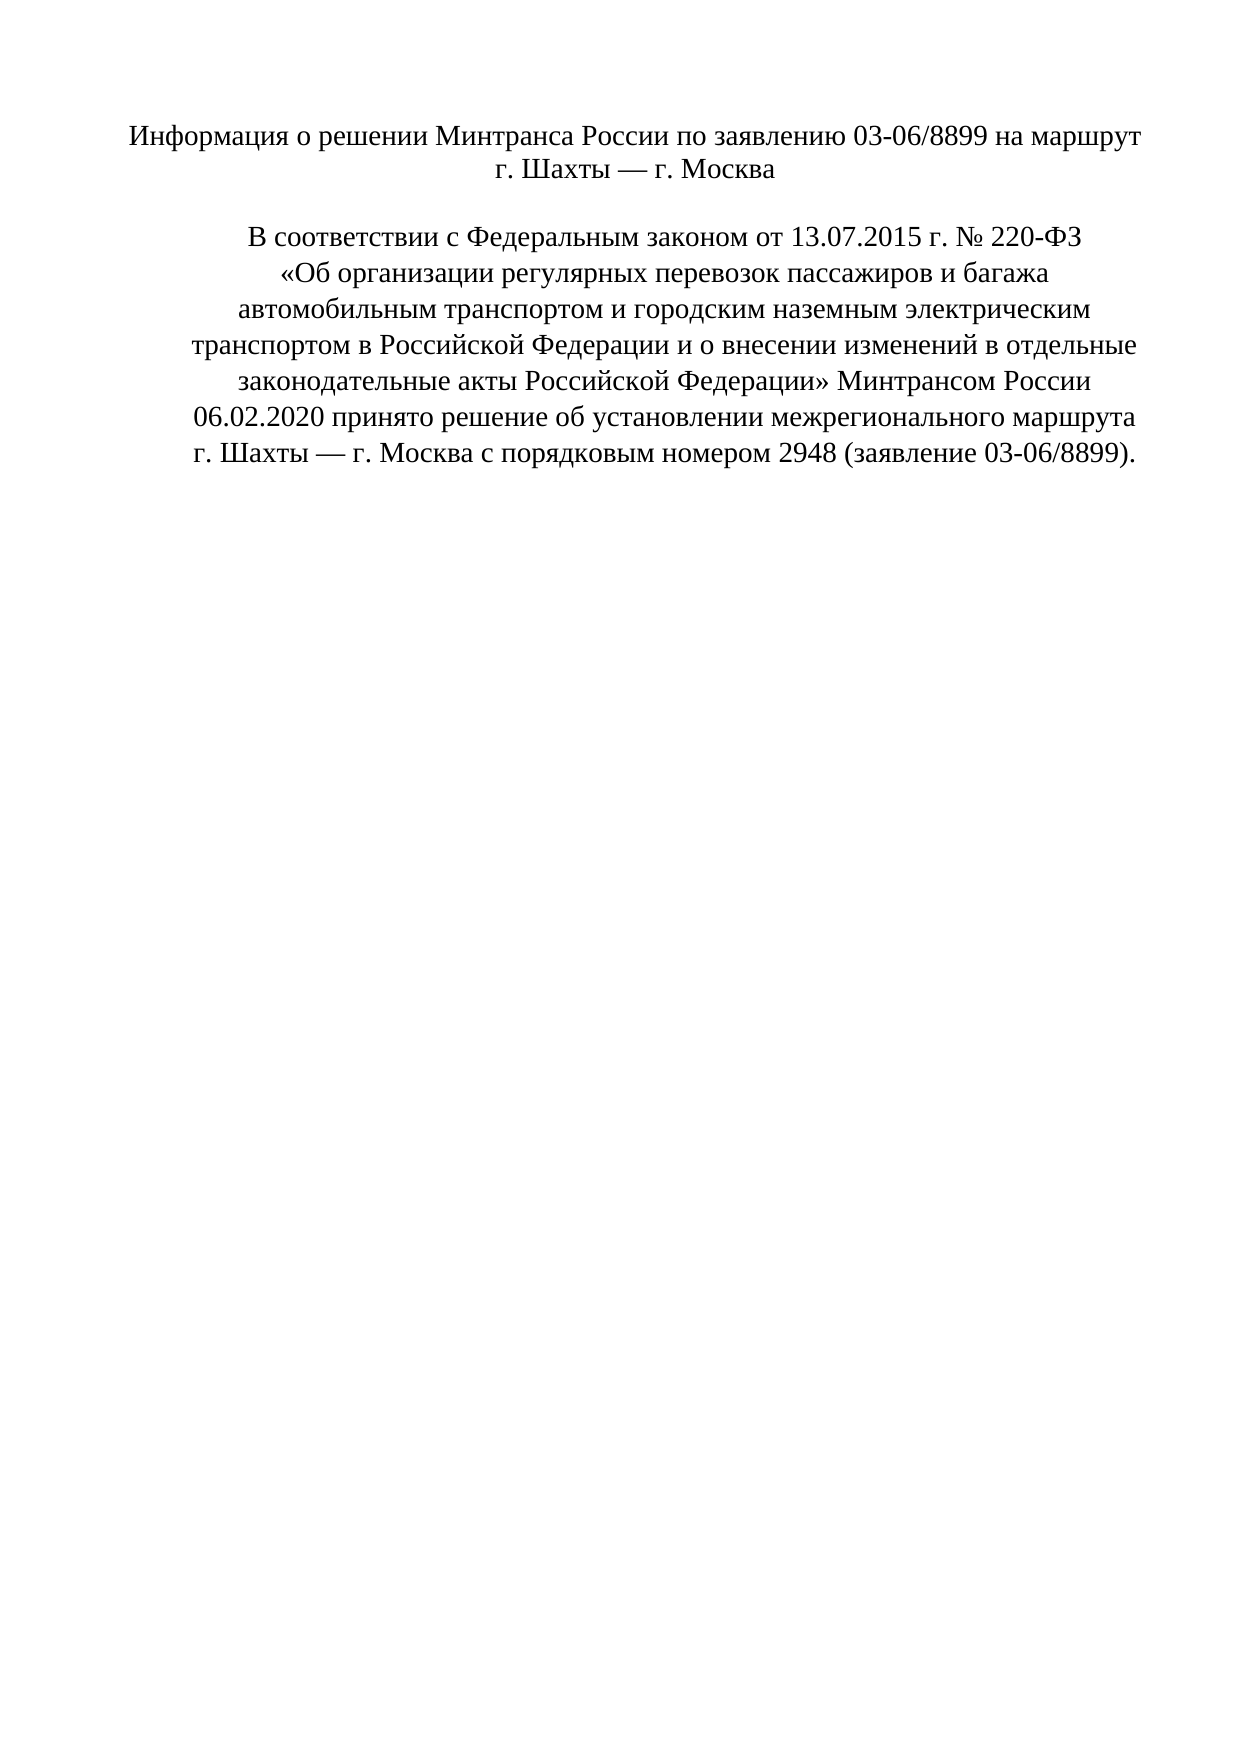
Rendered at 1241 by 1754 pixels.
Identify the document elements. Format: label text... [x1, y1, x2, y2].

text В соответствии с Федеральным законом от 13.07.2015 г. № 220-ФЗ «Об организации регулярных перевозок пассажиров и багажа автомобильным транспортом и городским наземным электрическим транспортом в Российской Федерации и о внесении изменений в отдельные законодательные акты Российской Федерации» Минтрансом России 06.02.2020 принято решение об установлении межрегионального маршрута г. Шахты — г. Москва с порядковым номером 2948 (заявление 03-06/8899). [177, 219, 1152, 469]
text Информация о решении Минтранса России по заявлению 03-06/8899 на маршрут г. Шахты — г. Москва [118, 118, 1152, 185]
